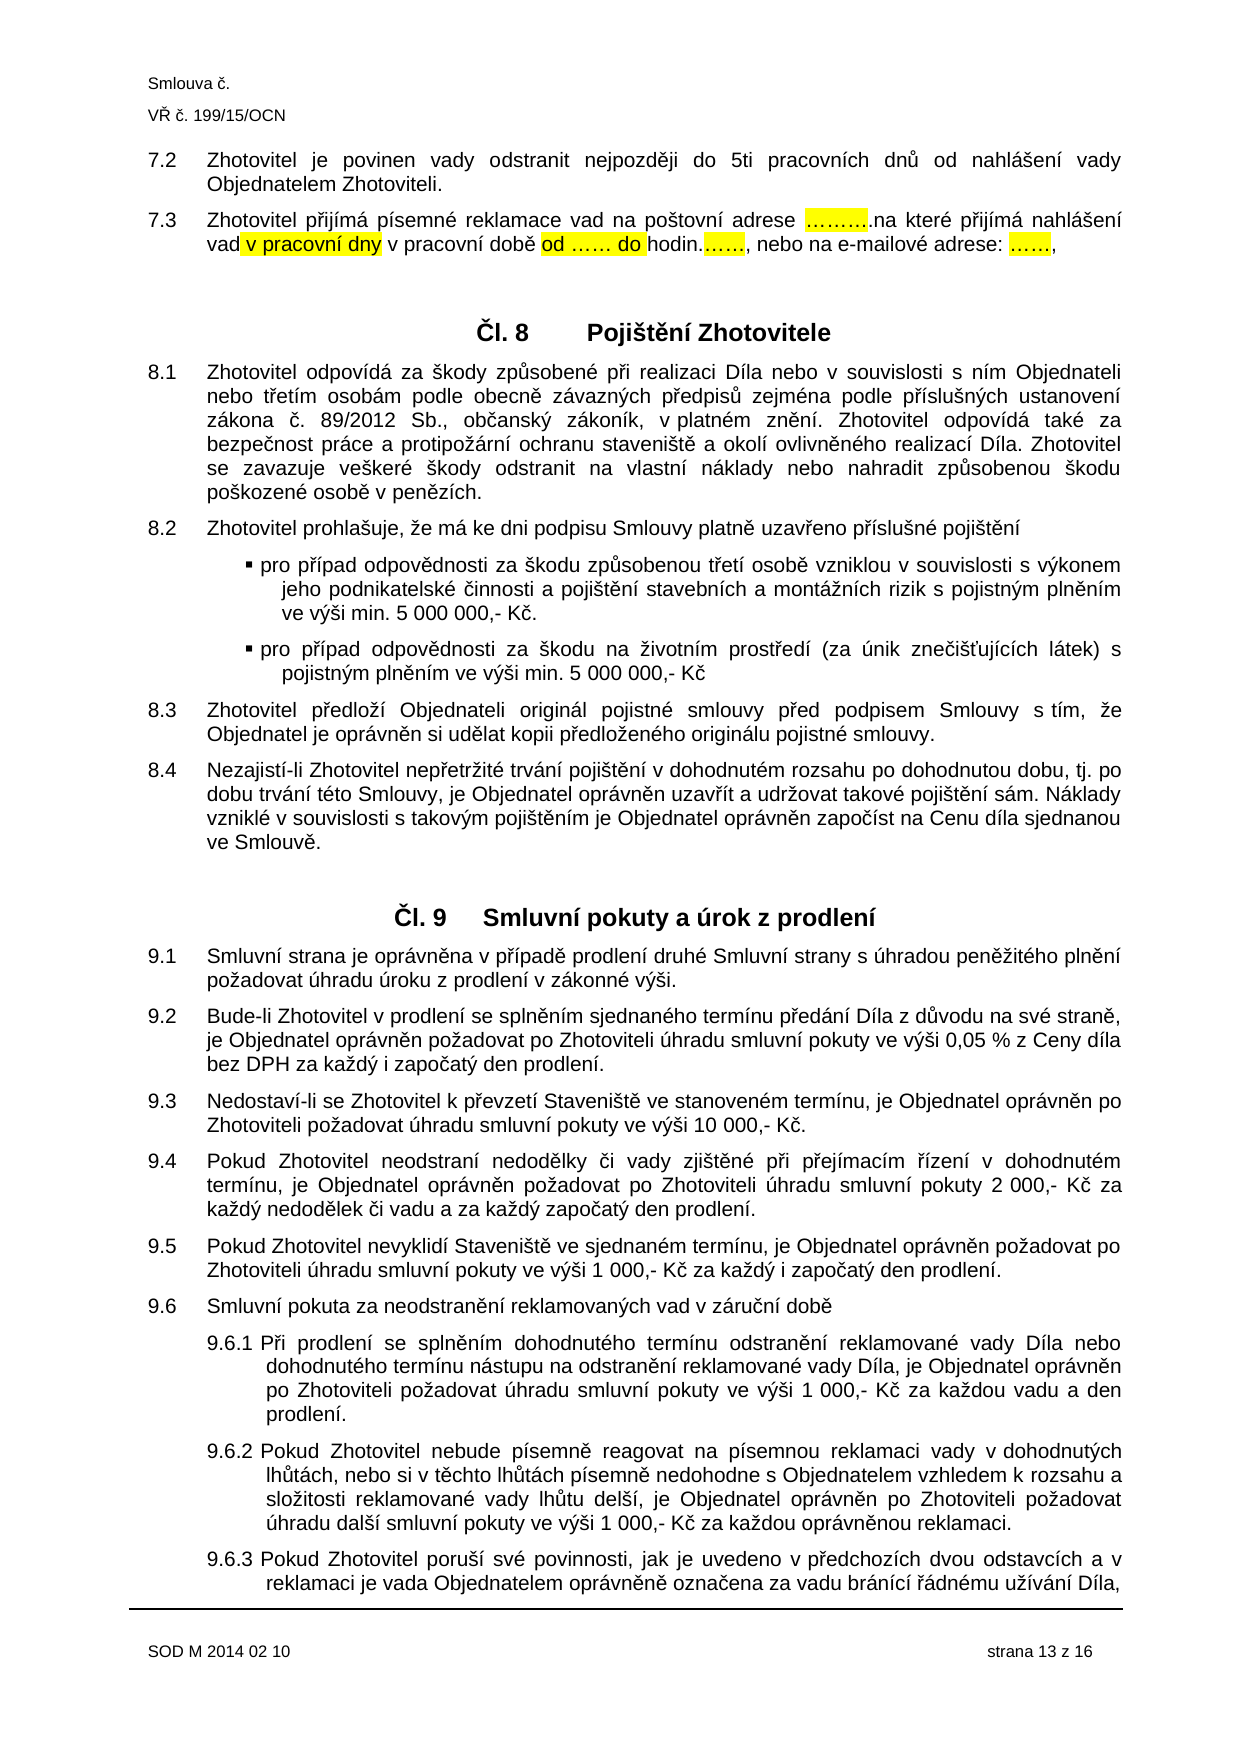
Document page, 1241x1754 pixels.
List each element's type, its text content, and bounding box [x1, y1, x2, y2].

list Smluvní pokuta za neodstranění reklamovaných vad v záruční době [148, 1294, 1122, 1318]
list Při prodlení se splněním dohodnutého termínu odstranění reklamované vady Díla nebo dohodnutého termínu nástupu na odstranění reklamované vady Díla, je Objednatel oprávněn po Zhotoviteli požadovat úhradu smluvní pokuty ve výši 1 000,- Kč za každou vadu a den prodlení. [207, 1330, 1122, 1426]
list Zhotovitel je povinen vady odstranit nejpozději do 5ti pracovních dnů od nahlášení vady Objednatelem Zhotoviteli. [148, 148, 1122, 196]
list Čl. 8 Pojištění Zhotovitele [185, 318, 1122, 347]
list Pokud Zhotovitel nebude písemně reagovat na písemnou reklamaci vady v dohodnutých lhůtách, nebo si v těchto lhůtách písemně nedohodne s Objednatelem vzhledem k rozsahu a složitosti reklamované vady lhůtu delší, je Objednatel oprávněn po Zhotoviteli požadovat úhradu další smluvní pokuty ve výši 1 000,- Kč za každou oprávněnou reklamaci. [207, 1439, 1122, 1534]
list Smluvní strana je oprávněna v případě prodlení druhé Smluvní strany s úhradou peněžitého plnění požadovat úhradu úroku z prodlení v zákonné výši. [148, 944, 1122, 992]
list Nedostaví-li se Zhotovitel k převzetí Staveniště ve stanoveném termínu, je Objednatel oprávněn po Zhotoviteli požadovat úhradu smluvní pokuty ve výši 10 000,- Kč. [148, 1089, 1122, 1137]
list Bude-li Zhotovitel v prodlení se splněním sjednaného termínu předání Díla z důvodu na své straně, je Objednatel oprávněn požadovat po Zhotoviteli úhradu smluvní pokuty ve výši 0,05 % z Ceny díla bez DPH za každý i započatý den prodlení. [148, 1004, 1122, 1076]
list Zhotovitel předloží Objednateli originál pojistné smlouvy před podpisem Smlouvy s tím, že Objednatel je oprávněn si udělat kopii předloženého originálu pojistné smlouvy. [148, 697, 1122, 745]
list Pokud Zhotovitel neodstraní nedodělky či vady zjištěné při přejímacím řízení v dohodnutém termínu, je Objednatel oprávněn požadovat po Zhotoviteli úhradu smluvní pokuty 2 000,- Kč za každý nedodělek či vadu a za každý započatý den prodlení. [148, 1149, 1122, 1221]
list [207, 1547, 1122, 1595]
list Pokud Zhotovitel nevyklidí Staveniště ve sjednaném termínu, je Objednatel oprávněn požadovat po Zhotoviteli úhradu smluvní pokuty ve výši 1 000,- Kč za každý i započatý den prodlení. [148, 1233, 1122, 1281]
list Zhotovitel odpovídá za škody způsobené při realizaci Díla nebo v souvislosti s ním Objednateli nebo třetím osobám podle obecně závazných předpisů zejména podle příslušných ustanovení zákona č. 89/2012 Sb., občanský zákoník, v platném znění. Zhotovitel odpovídá také za bezpečnost práce a protipožární ochranu staveniště a okolí ovlivněného realizací Díla. Zhotovitel se zavazuje veškeré škody odstranit na vlastní náklady nebo nahradit způsobenou škodu poškozené osobě v penězích. [148, 360, 1122, 503]
list Nezajistí-li Zhotovitel nepřetržité trvání pojištění v dohodnutém rozsahu po dohodnutou dobu, tj. po dobu trvání této Smlouvy, je Objednatel oprávněn uzavřít a udržovat takové pojištění sám. Náklady vzniklé v souvislosti s takovým pojištěním je Objednatel oprávněn započíst na Cenu díla sjednanou ve Smlouvě. [148, 758, 1122, 854]
list Zhotovitel prohlašuje, že má ke dni podpisu Smlouvy platně uzavřeno příslušné pojištění [148, 516, 1122, 540]
list pro případ odpovědnosti za škodu na životním prostředí (za únik znečišťujících látek) s pojistným plněním ve výši min. 5 000 000,- Kč [244, 637, 1122, 685]
list Zhotovitel přijímá písemné reklamace vad na poštovní adrese ……….na které přijímá nahlášení vad v pracovní dny v pracovní době od …… do hodin.……, nebo na e-mailové adrese: ……, [148, 208, 1122, 256]
text Čl. 9 Smluvní pokuty a úrok z prodlení [148, 903, 1122, 931]
list pro případ odpovědnosti za škodu způsobenou třetí osobě vzniklou v souvislosti s výkonem jeho podnikatelské činnosti a pojištění stavebních a montážních rizik s pojistným plněním ve výši min. 5 000 000,- Kč. [244, 552, 1122, 624]
